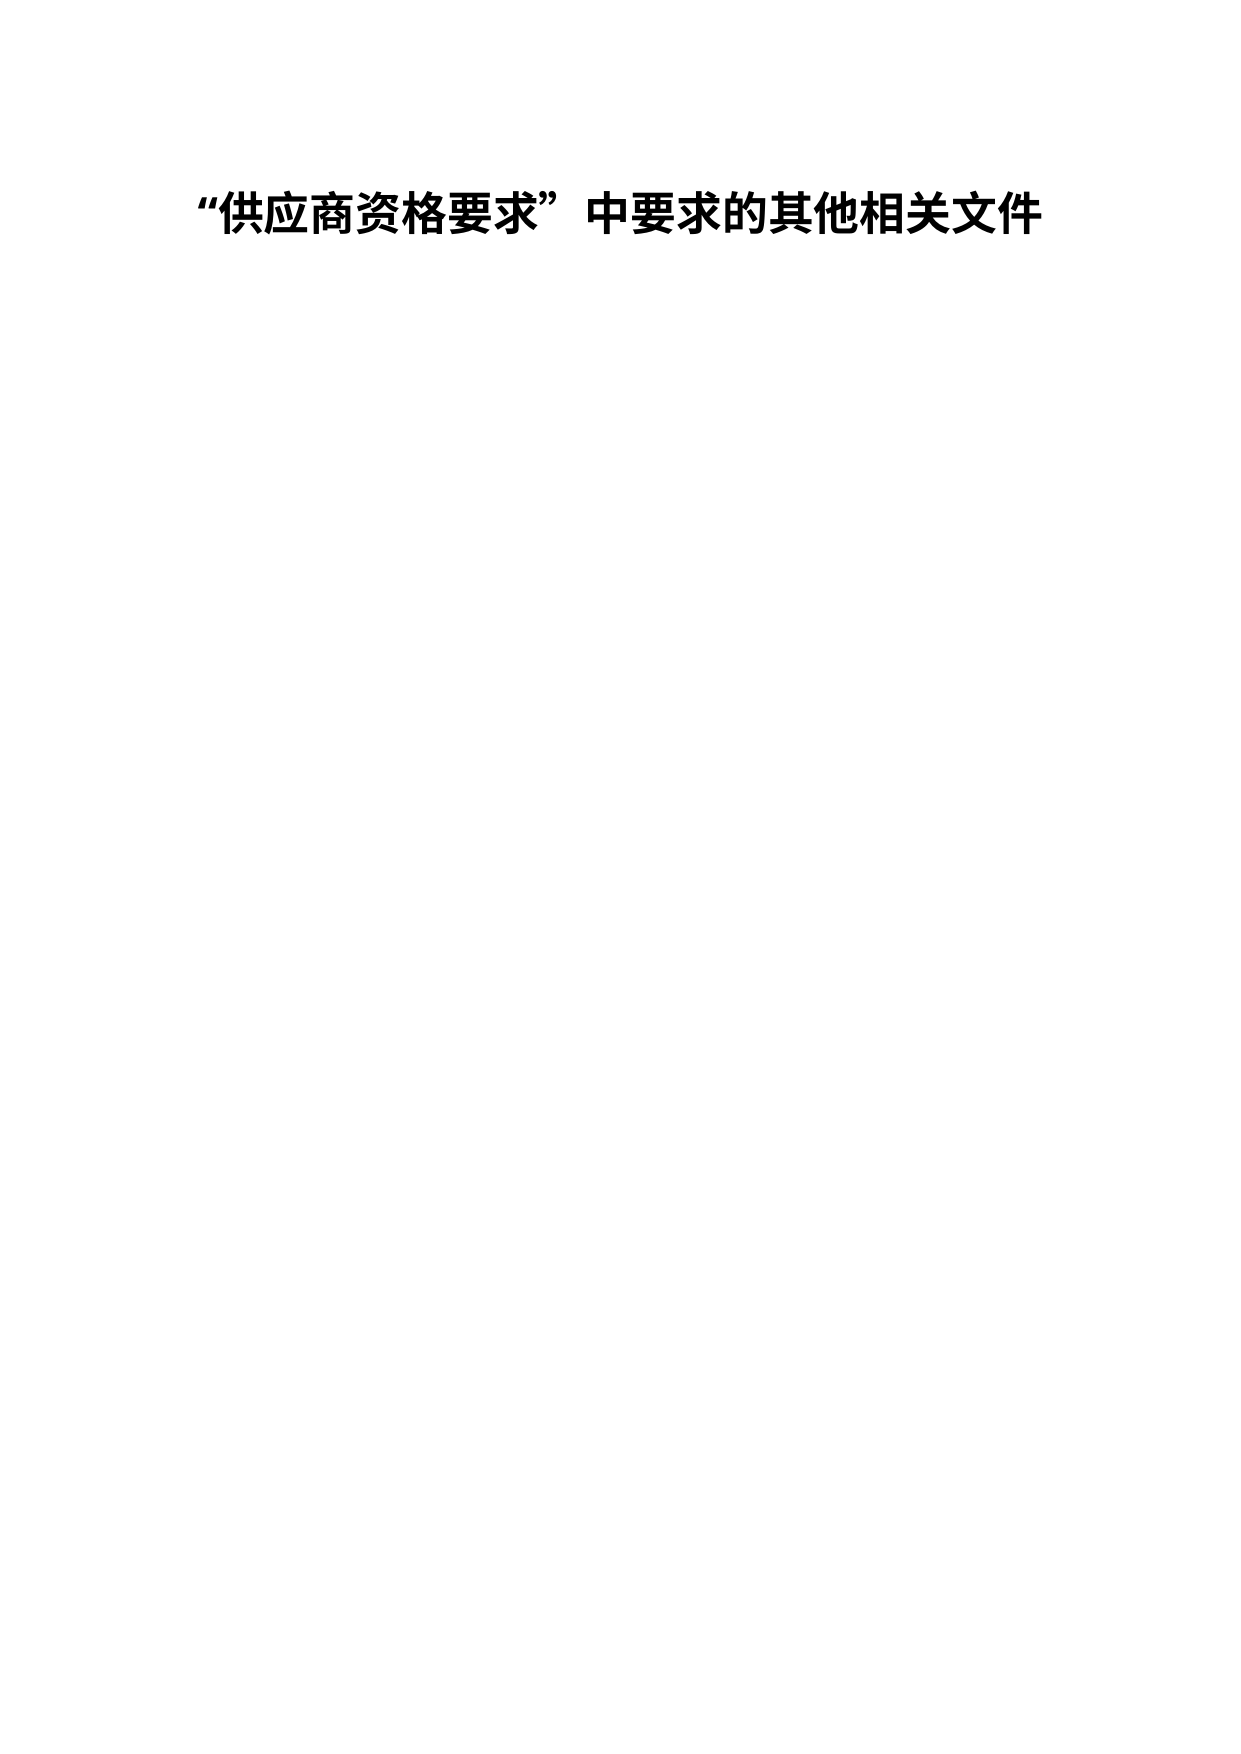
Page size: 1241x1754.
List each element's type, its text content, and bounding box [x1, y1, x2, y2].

text “供应商资格要求”中要求的其他相关文件 [187, 162, 1053, 259]
